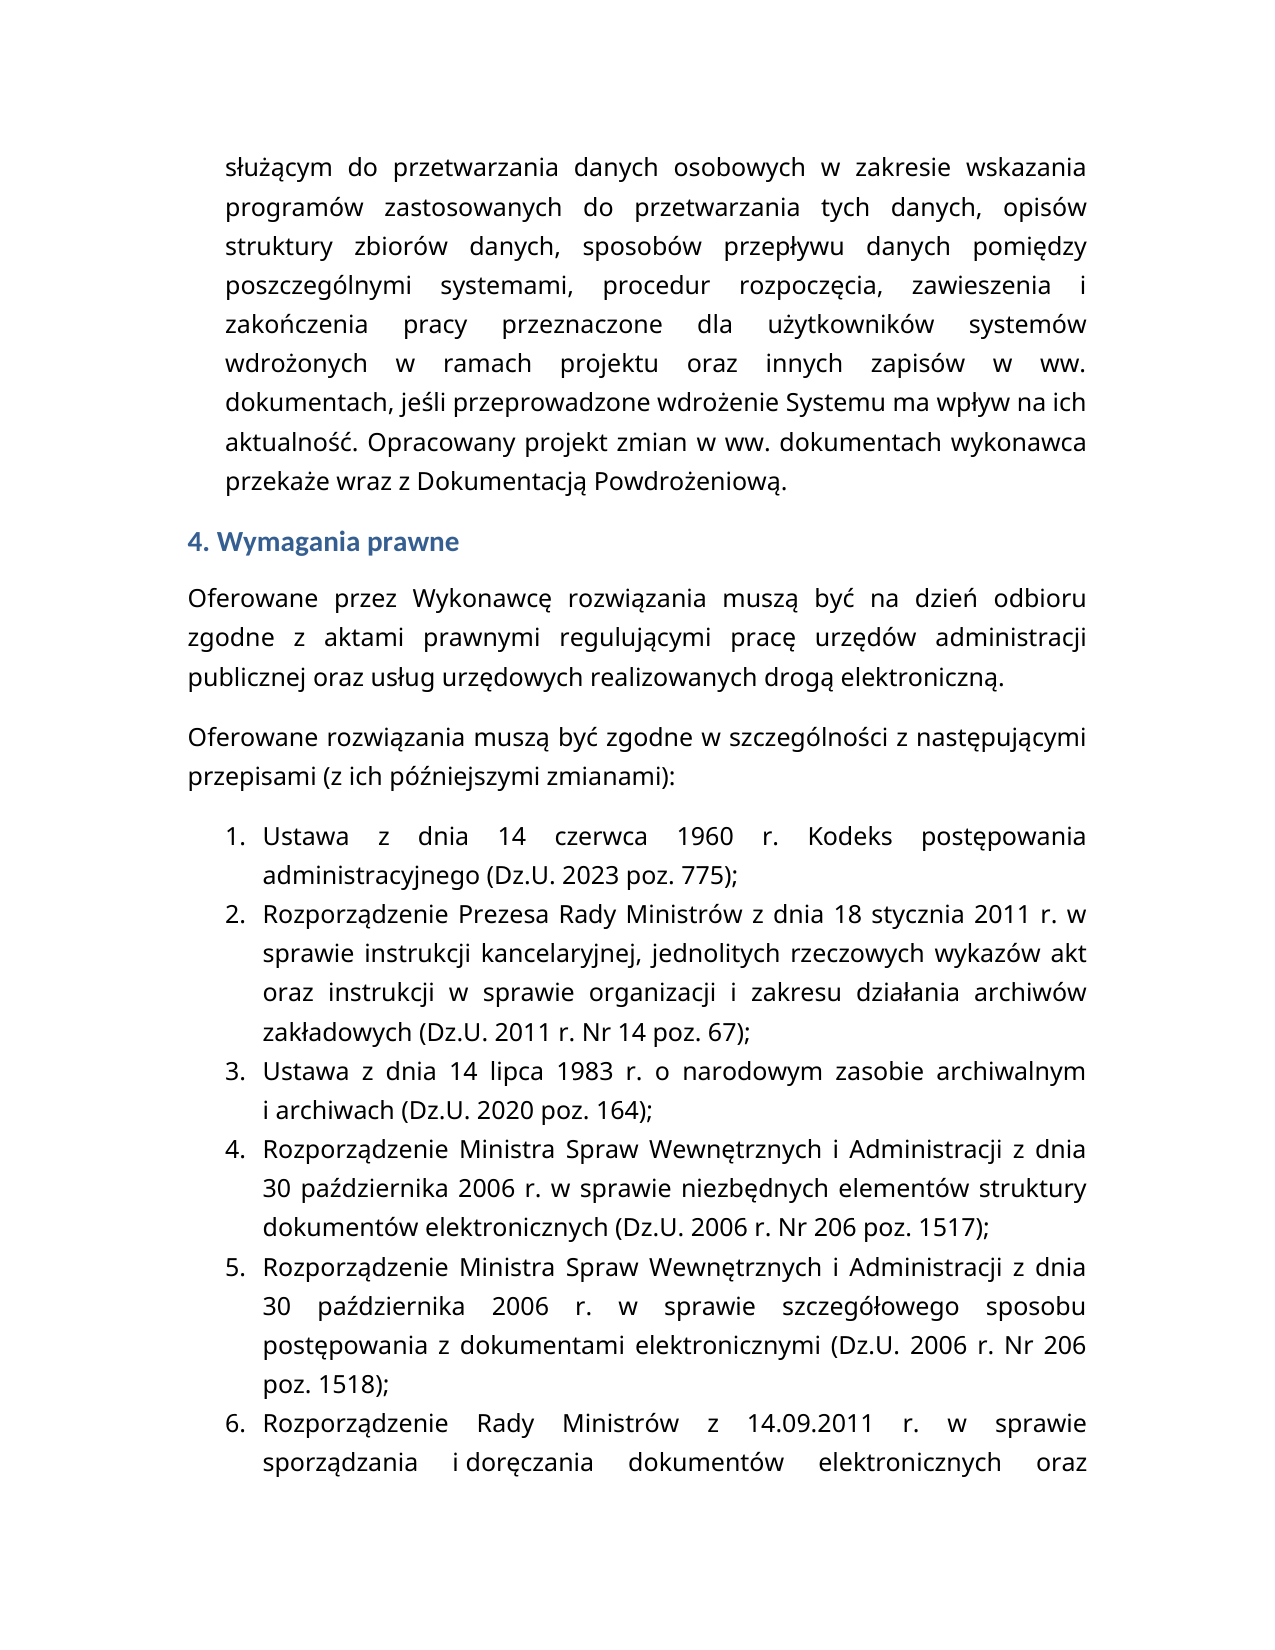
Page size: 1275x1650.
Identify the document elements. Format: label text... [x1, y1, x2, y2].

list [187, 150, 1087, 497]
text Oferowane rozwiązania muszą być zgodne w szczególności z następującymi przepisami (z ich późniejszymi zmianami): [187, 719, 1087, 792]
list Ustawa z dnia 14 czerwca 1960 r. Kodeks postępowania administracyjnego (Dz.U. 2023 poz. 775); [225, 818, 1087, 892]
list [225, 1406, 1087, 1479]
list Ustawa z dnia 14 lipca 1983 r. o narodowym zasobie archiwalnym i archiwach (Dz.U. 2020 poz. 164); [225, 1053, 1087, 1127]
subtitle 4. Wymagania prawne [187, 523, 1087, 559]
list Rozporządzenie Ministra Spraw Wewnętrznych i Administracji z dnia 30 października 2006 r. w sprawie szczegółowego sposobu postępowania z dokumentami elektronicznymi (Dz.U. 2006 r. Nr 206 poz. 1518); [225, 1249, 1087, 1401]
list Rozporządzenie Ministra Spraw Wewnętrznych i Administracji z dnia 30 października 2006 r. w sprawie niezbędnych elementów struktury dokumentów elektronicznych (Dz.U. 2006 r. Nr 206 poz. 1517); [225, 1132, 1087, 1244]
list Rozporządzenie Prezesa Rady Ministrów z dnia 18 stycznia 2011 r. w sprawie instrukcji kancelaryjnej, jednolitych rzeczowych wykazów akt oraz instrukcji w sprawie organizacji i zakresu działania archiwów zakładowych (Dz.U. 2011 r. Nr 14 poz. 67); [225, 897, 1087, 1048]
text Oferowane przez Wykonawcę rozwiązania muszą być na dzień odbioru zgodne z aktami prawnymi regulującymi pracę urzędów administracji publicznej oraz usług urzędowych realizowanych drogą elektroniczną. [187, 581, 1087, 693]
